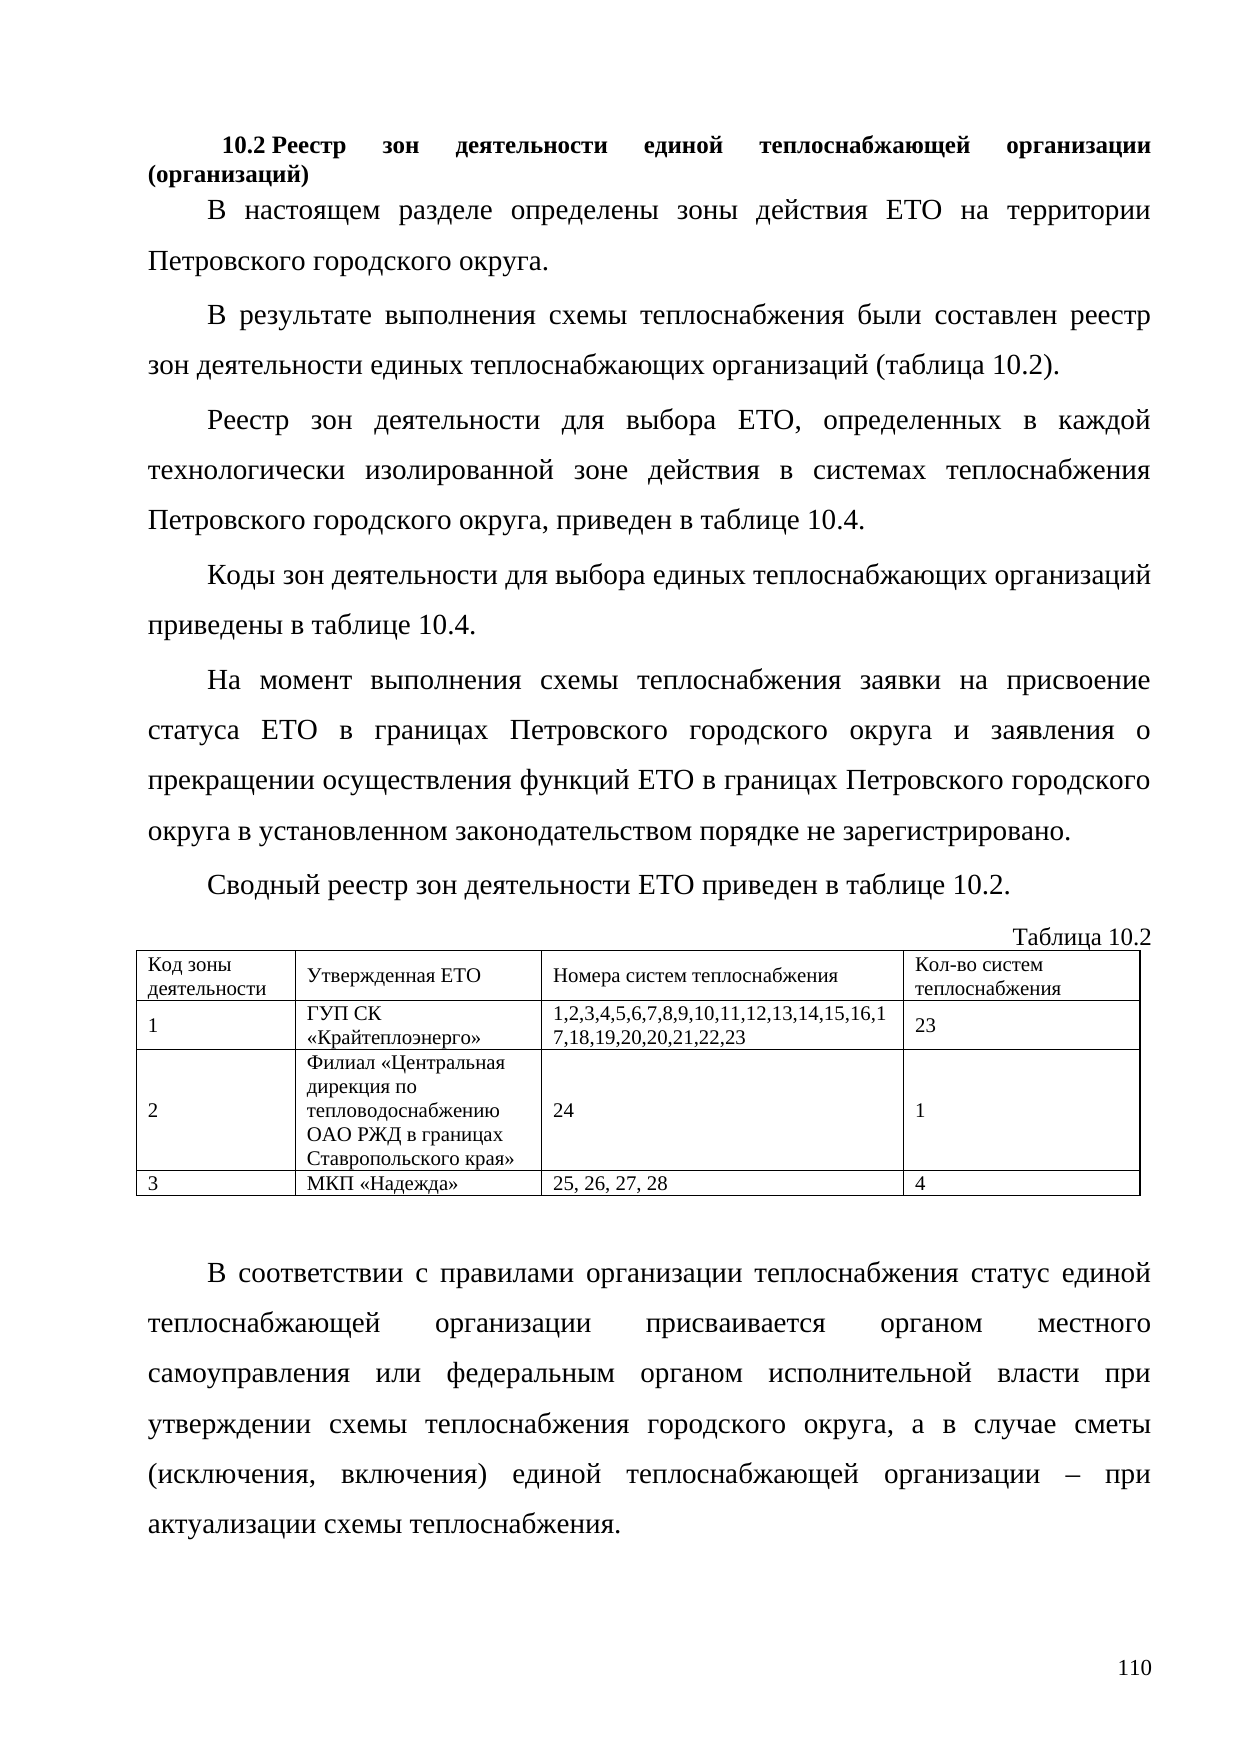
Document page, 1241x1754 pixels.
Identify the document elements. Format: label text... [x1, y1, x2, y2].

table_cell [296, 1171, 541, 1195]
text В соответствии с правилами организации теплоснабжения статус единой теплоснабжающей организации присваивается органом местного самоуправления или федеральным органом исполнительной власти при утверждении схемы теплоснабжения городского округа, а в случае сметы (исключения, включения) единой теплоснабжающей организации – при актуализации схемы теплоснабжения. [148, 1255, 1152, 1540]
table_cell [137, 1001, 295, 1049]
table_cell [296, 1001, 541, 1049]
text Коды зон деятельности для выбора единых теплоснабжающих организаций приведены в таблице 10.4. [148, 557, 1152, 641]
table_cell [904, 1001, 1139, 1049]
text В результате выполнения схемы теплоснабжения были составлен реестр зон деятельности единых теплоснабжающих организаций (таблица 10.2). [148, 297, 1152, 381]
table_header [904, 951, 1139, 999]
text Таблица 10.2 [148, 922, 1152, 950]
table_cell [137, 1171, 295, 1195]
text Реестр зон деятельности для выбора ЕТО, определенных в каждой технологически изолированной зоне действия в системах теплоснабжения Петровского городского округа, приведен в таблице 10.4. [148, 402, 1152, 536]
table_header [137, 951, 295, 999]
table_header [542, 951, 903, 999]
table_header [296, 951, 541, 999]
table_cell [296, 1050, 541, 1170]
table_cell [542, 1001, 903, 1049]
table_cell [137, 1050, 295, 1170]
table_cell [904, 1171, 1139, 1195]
subtitle Реестр зон деятельности единой теплоснабжающей организации (организаций) [148, 131, 1152, 188]
text В настоящем разделе определены зоны действия ЕТО на территории Петровского городского округа. [148, 192, 1152, 276]
text Сводный реестр зон деятельности ЕТО приведен в таблице 10.2. [148, 867, 1152, 901]
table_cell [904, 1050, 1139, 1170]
text На момент выполнения схемы теплоснабжения заявки на присвоение статуса ЕТО в границах Петровского городского округа и заявления о прекращении осуществления функций ЕТО в границах Петровского городского округа в установленном законодательством порядке не зарегистрировано. [148, 662, 1152, 846]
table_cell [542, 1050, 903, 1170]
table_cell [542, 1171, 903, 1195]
